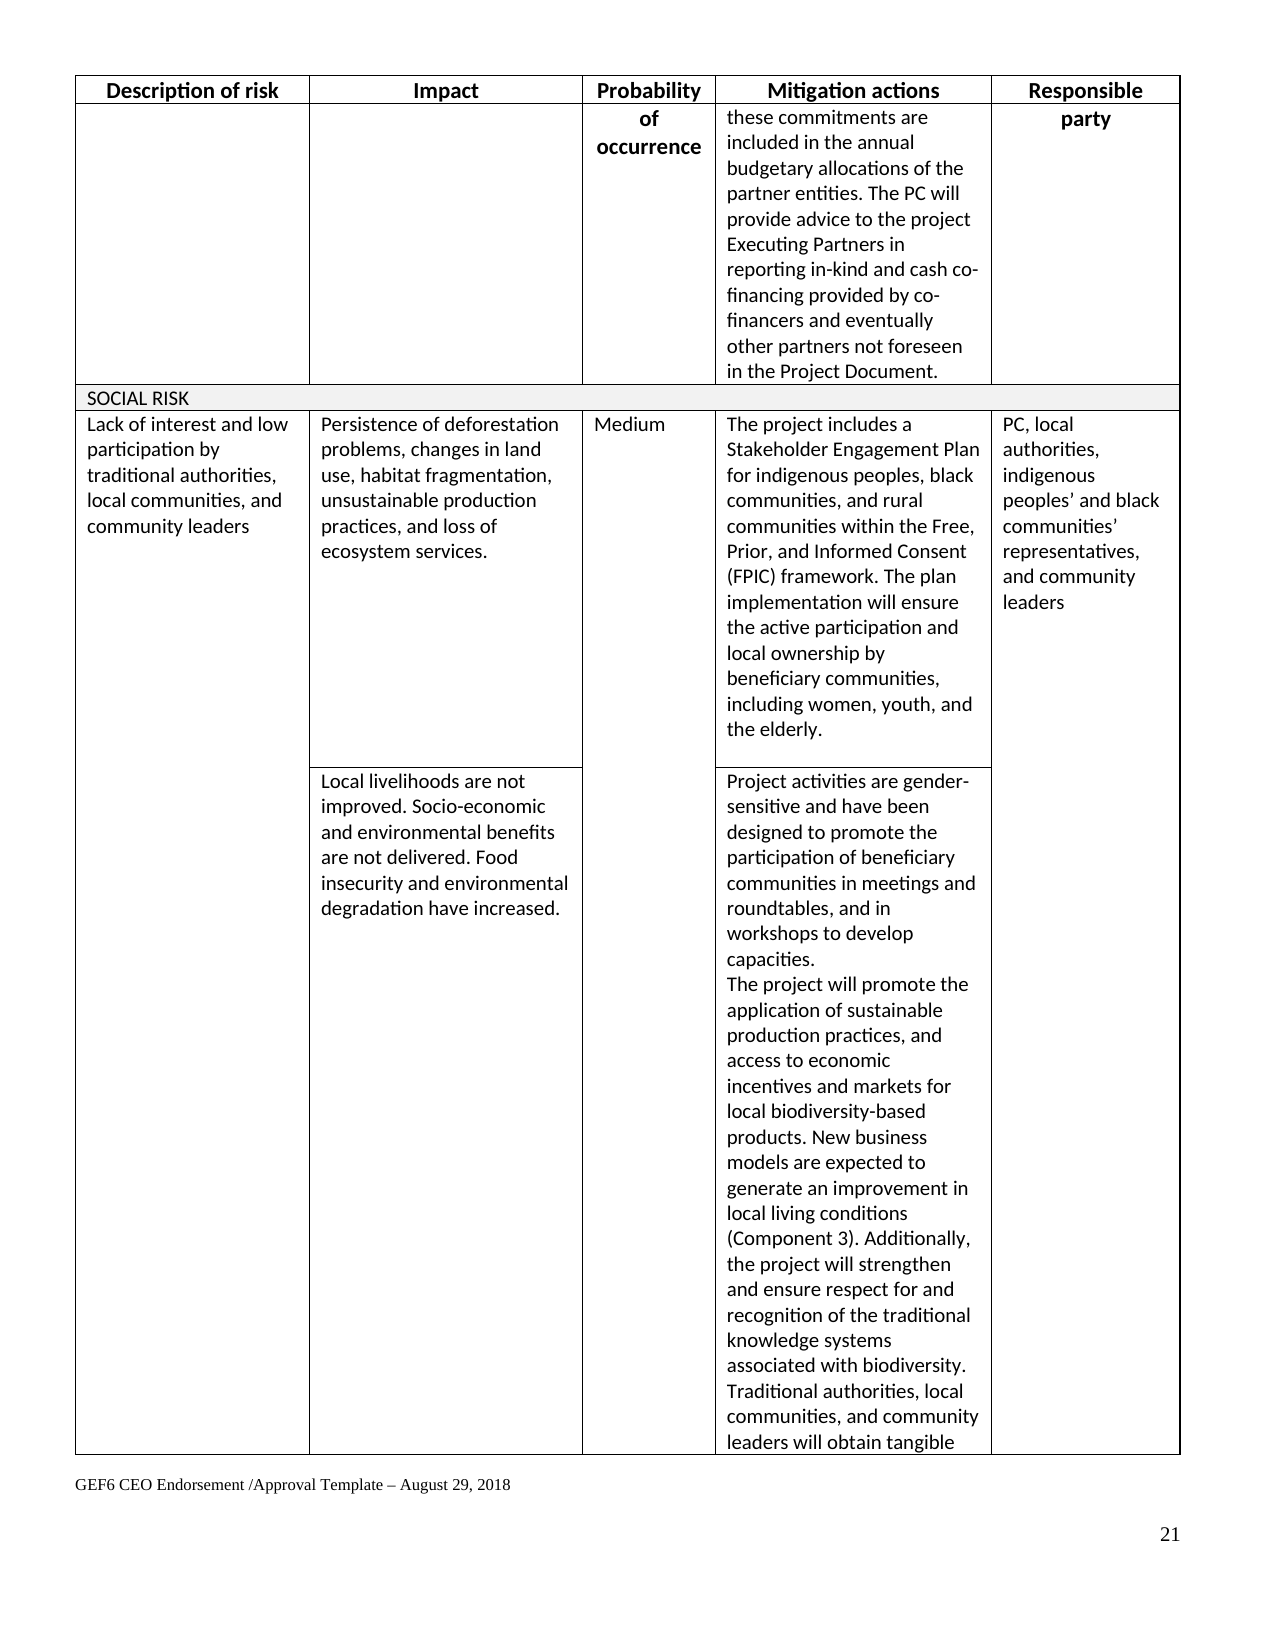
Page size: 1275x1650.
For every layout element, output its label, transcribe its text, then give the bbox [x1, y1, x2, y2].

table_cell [310, 768, 582, 1454]
table_cell SOCIAL RISK [76, 385, 1179, 410]
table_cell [76, 104, 309, 384]
table_cell The project includes a Stakeholder Engagement Plan for indigenous peoples, black communities, and rural communities within the Free, Prior, and Informed Consent (FPIC) framework. The plan implementation will ensure the active participation and local ownership by beneficiary communities, including women, youth, and the elderly. [716, 411, 991, 767]
table_cell Medium [583, 411, 715, 1454]
table_header Mitigation actions [716, 76, 991, 103]
table_header Description of risk [76, 76, 309, 103]
table_cell Persistence of deforestation problems, changes in land use, habitat fragmentation, unsustainable production practices, and loss of ecosystem services. [310, 411, 582, 767]
table_cell PC, local authorities, indigenous peoples’ and black communities’ representatives, and community leaders [992, 411, 1179, 1454]
table_header Probability of occurrence [583, 76, 715, 103]
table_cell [310, 104, 582, 384]
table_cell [716, 768, 991, 1454]
table_header Responsible party [992, 76, 1179, 103]
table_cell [716, 104, 991, 384]
table_cell Low [583, 104, 715, 384]
table_cell Lack of interest and low participation by traditional authorities, local communities, and community leaders [76, 411, 309, 1454]
table_header Impact [310, 76, 582, 103]
table_header Responsible party [992, 104, 1179, 384]
